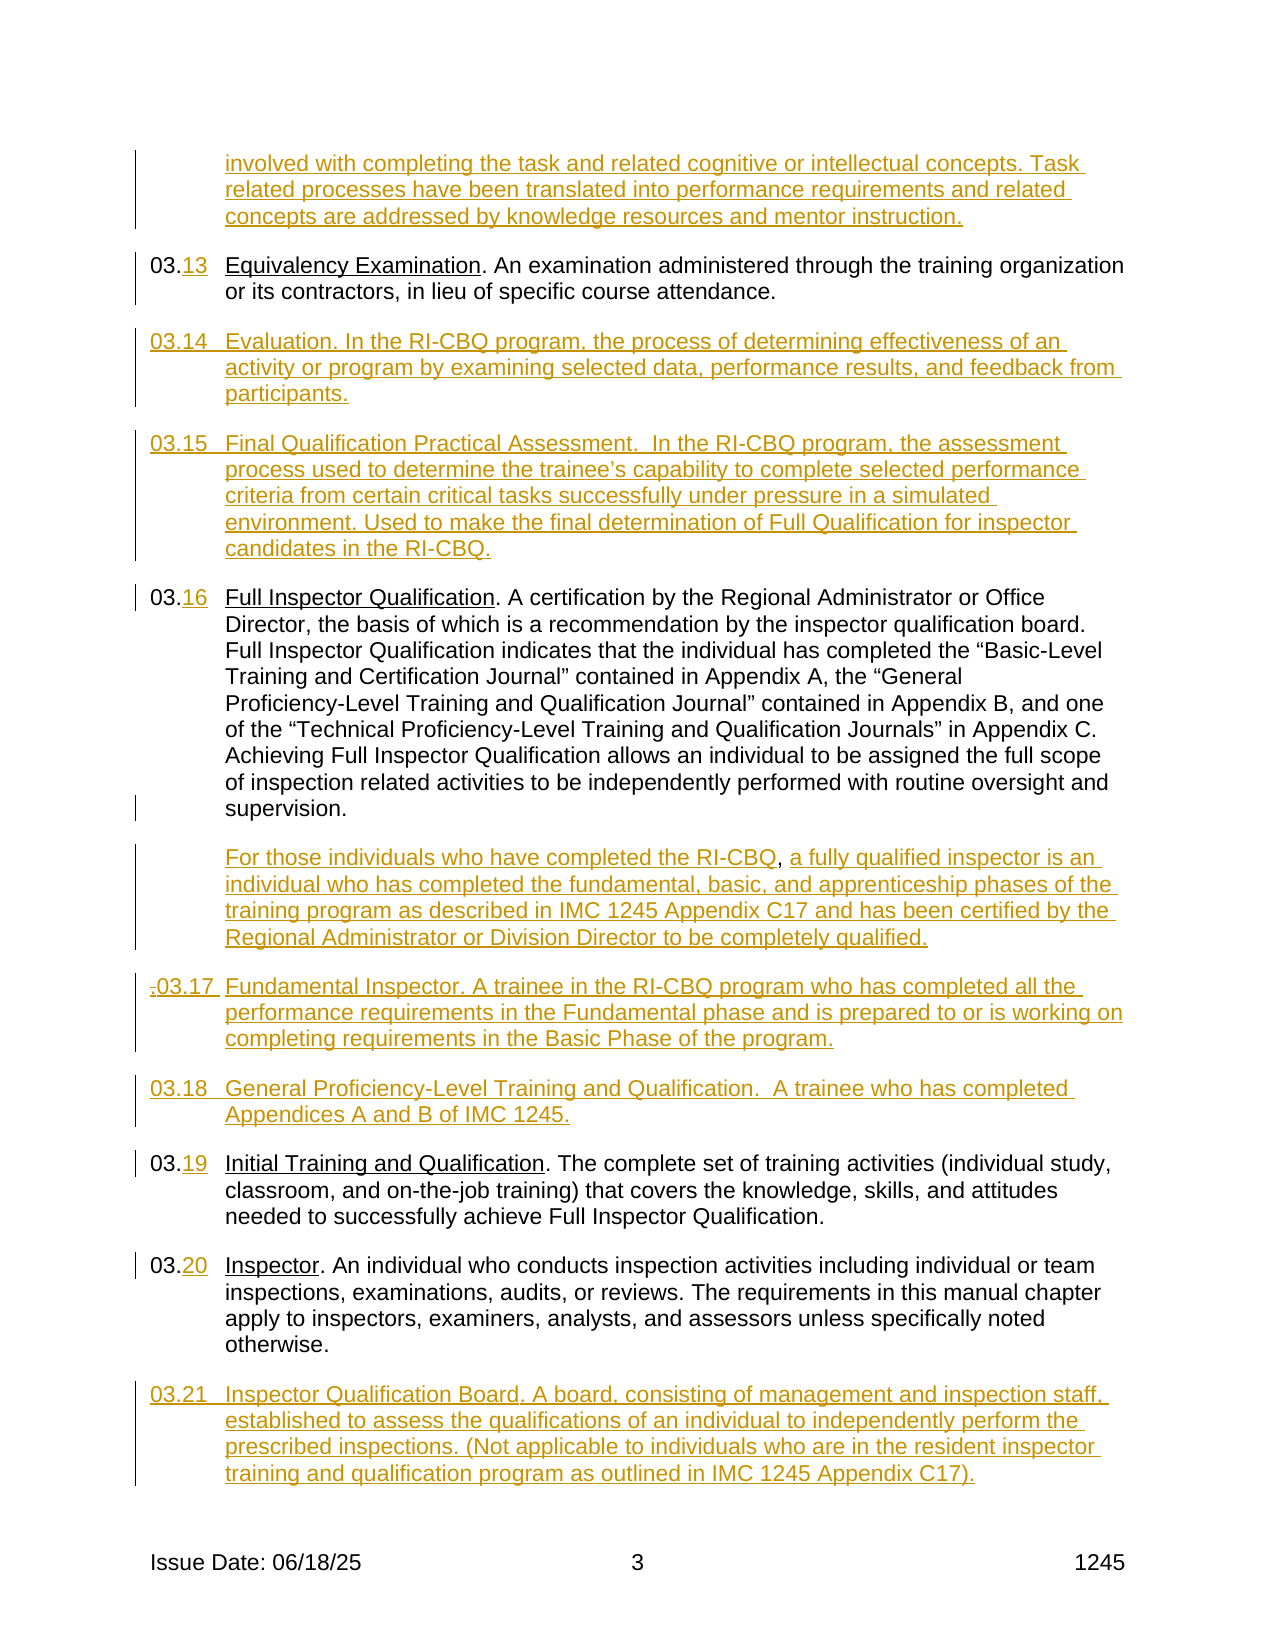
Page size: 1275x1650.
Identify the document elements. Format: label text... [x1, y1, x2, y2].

text , [225, 844, 1125, 950]
text 03. Full Inspector Qualification. A certification by the Regional Administrator or Office Director, the basis of which is a recommendation by the inspector qualification board. Full Inspector Qualification indicates that the individual has completed the “Basic-Level Training and Certification Journal” contained in Appendix A, the “General Proficiency-Level Training and Qualification Journal” contained in Appendix B, and one of the “Technical Proficiency-Level Training and Qualification Journals” in Appendix C. Achieving Full Inspector Qualification allows an individual to be assigned the full scope of inspection related activities to be independently performed with routine oversight and supervision. [150, 584, 1125, 821]
text 03. Equivalency Examination. An examination administered through the training organization or its contractors, in lieu of specific course attendance. [150, 252, 1125, 305]
text 03. Initial Training and Qualification. The complete set of training activities (individual study, classroom, and on-the-job training) that covers the knowledge, skills, and attitudes needed to successfully achieve Full Inspector Qualification. [150, 1150, 1125, 1229]
text 03. Inspector. An individual who conducts inspection activities including individual or team inspections, examinations, audits, or reviews. The requirements in this manual chapter apply to inspectors, examiners, analysts, and assessors unless specifically noted otherwise. [150, 1252, 1125, 1358]
